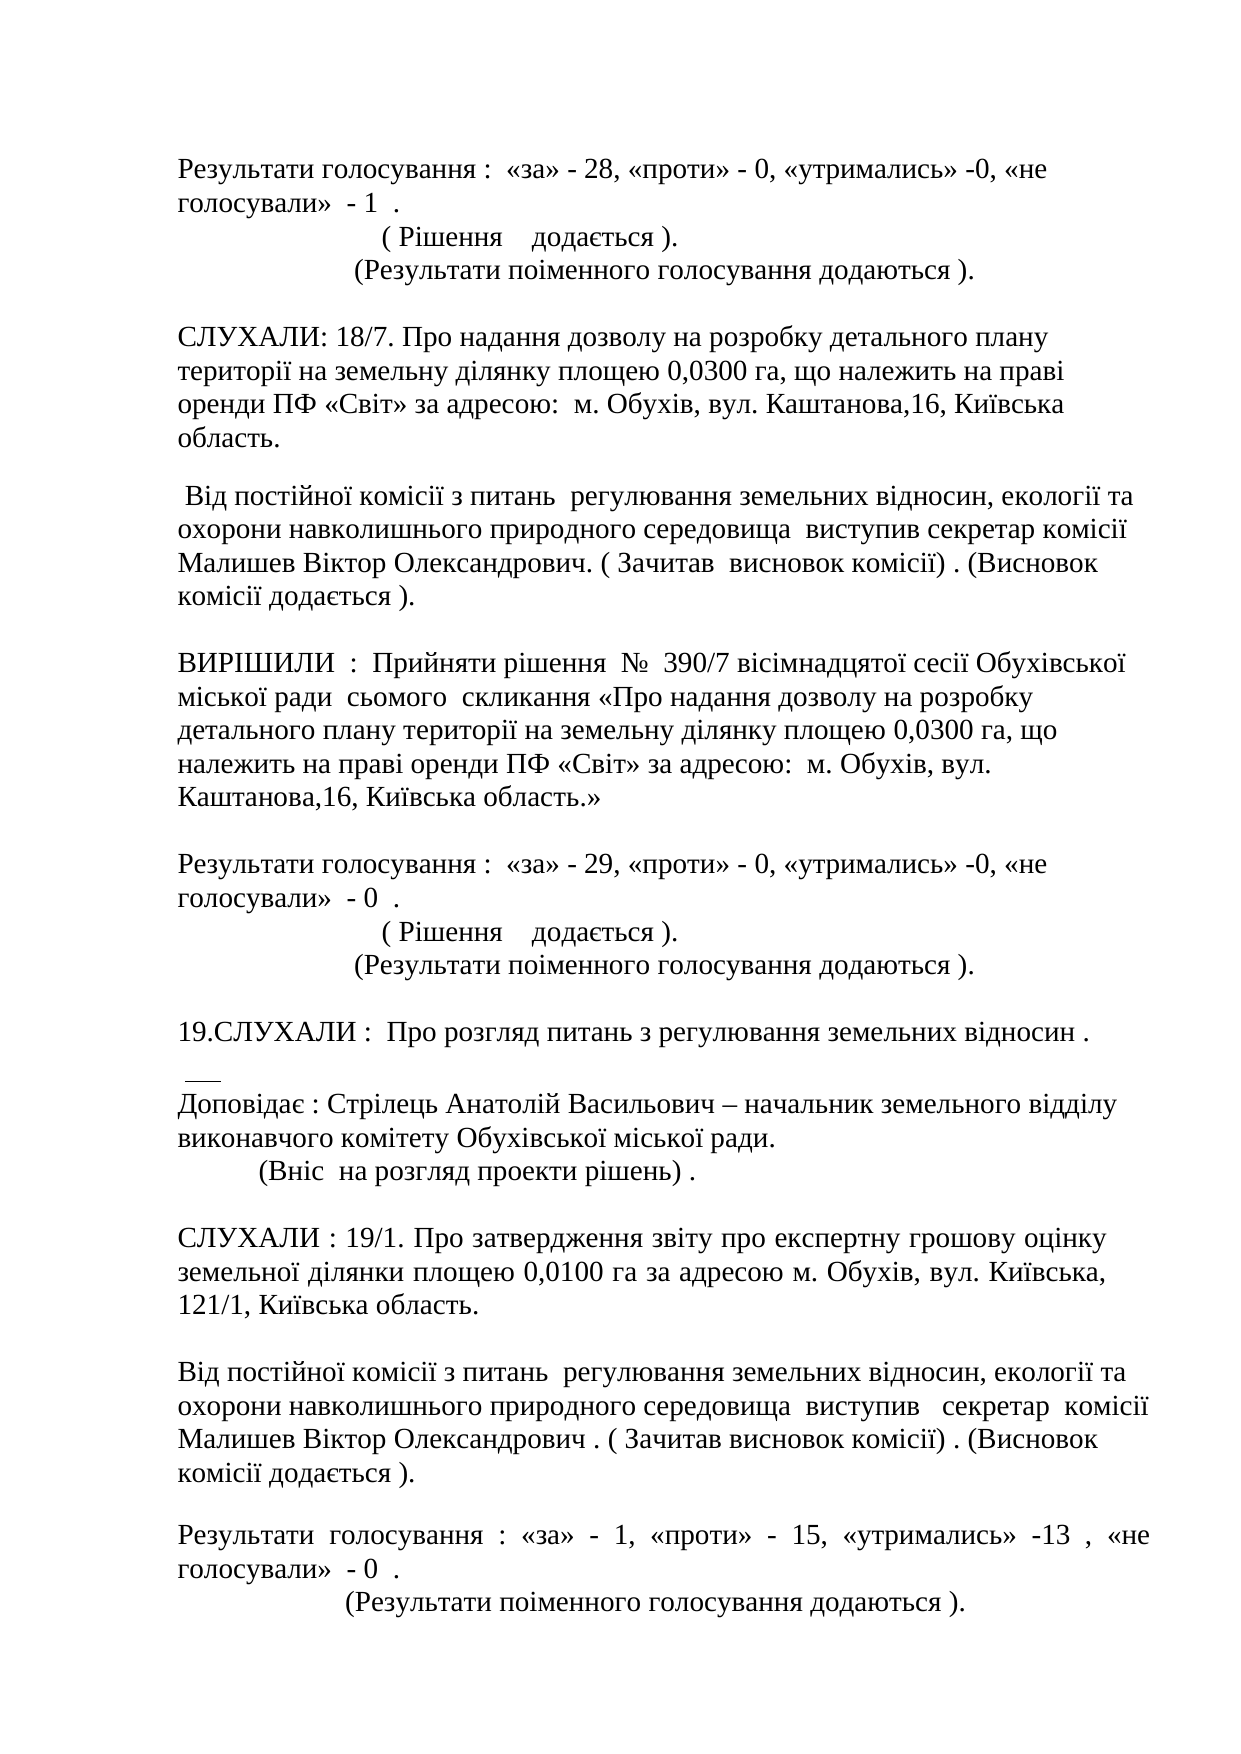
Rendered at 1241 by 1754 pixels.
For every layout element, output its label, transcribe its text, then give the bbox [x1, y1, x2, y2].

subtitle ( Рішення додається ). [177, 219, 1152, 252]
subtitle Результати голосування : «за» - 28, «проти» - 0, «утримались» -0, «не голосували» - 1 . [177, 152, 1152, 219]
text СЛУХАЛИ: 18/7. Про надання дозволу на розробку детального плану території на земельну ділянку площею 0,0300 га, що належить на праві оренди ПФ «Світ» за адресою: м. Обухів, вул. Каштанова,16, Київська область. [177, 319, 1152, 453]
subtitle Результати голосування : «за» - 29, «проти» - 0, «утримались» -0, «не голосували» - 0 . [177, 847, 1152, 914]
text Доповідає : Стрілець Анатолій Васильович – начальник земельного відділу виконавчого комітету Обухівської міської ради. [177, 1086, 1152, 1153]
text 19.СЛУХАЛИ : Про розгляд питань з регулювання земельних відносин . [177, 1014, 1148, 1048]
text ВИРІШИЛИ : Прийняти рішення № 390/7 вісімнадцятої сесії Обухівської міської ради сьомого скликання «Про надання дозволу на розробку детального плану території на земельну ділянку площею 0,0300 га, що належить на праві оренди ПФ «Світ» за адресою: м. Обухів, вул. Каштанова,16, Київська область.» [177, 645, 1152, 813]
subtitle (Результати поіменного голосування додаються ). [177, 1584, 1152, 1618]
text (Вніс на розгляд проекти рішень) . [177, 1153, 1152, 1187]
subtitle (Результати поіменного голосування додаються ). [177, 947, 1152, 981]
subtitle ( Рішення додається ). [177, 914, 1152, 947]
subtitle Результати голосування : «за» - 1, «проти» - 15, «утримались» -13 , «не голосували» - 0 . [177, 1517, 1152, 1584]
subtitle (Результати поіменного голосування додаються ). [177, 252, 1152, 286]
text СЛУХАЛИ : 19/1. Про затвердження звіту про експертну грошову оцінку земельної ділянки площею 0,0100 га за адресою м. Обухів, вул. Київська, 121/1, Київська область. [177, 1220, 1107, 1321]
